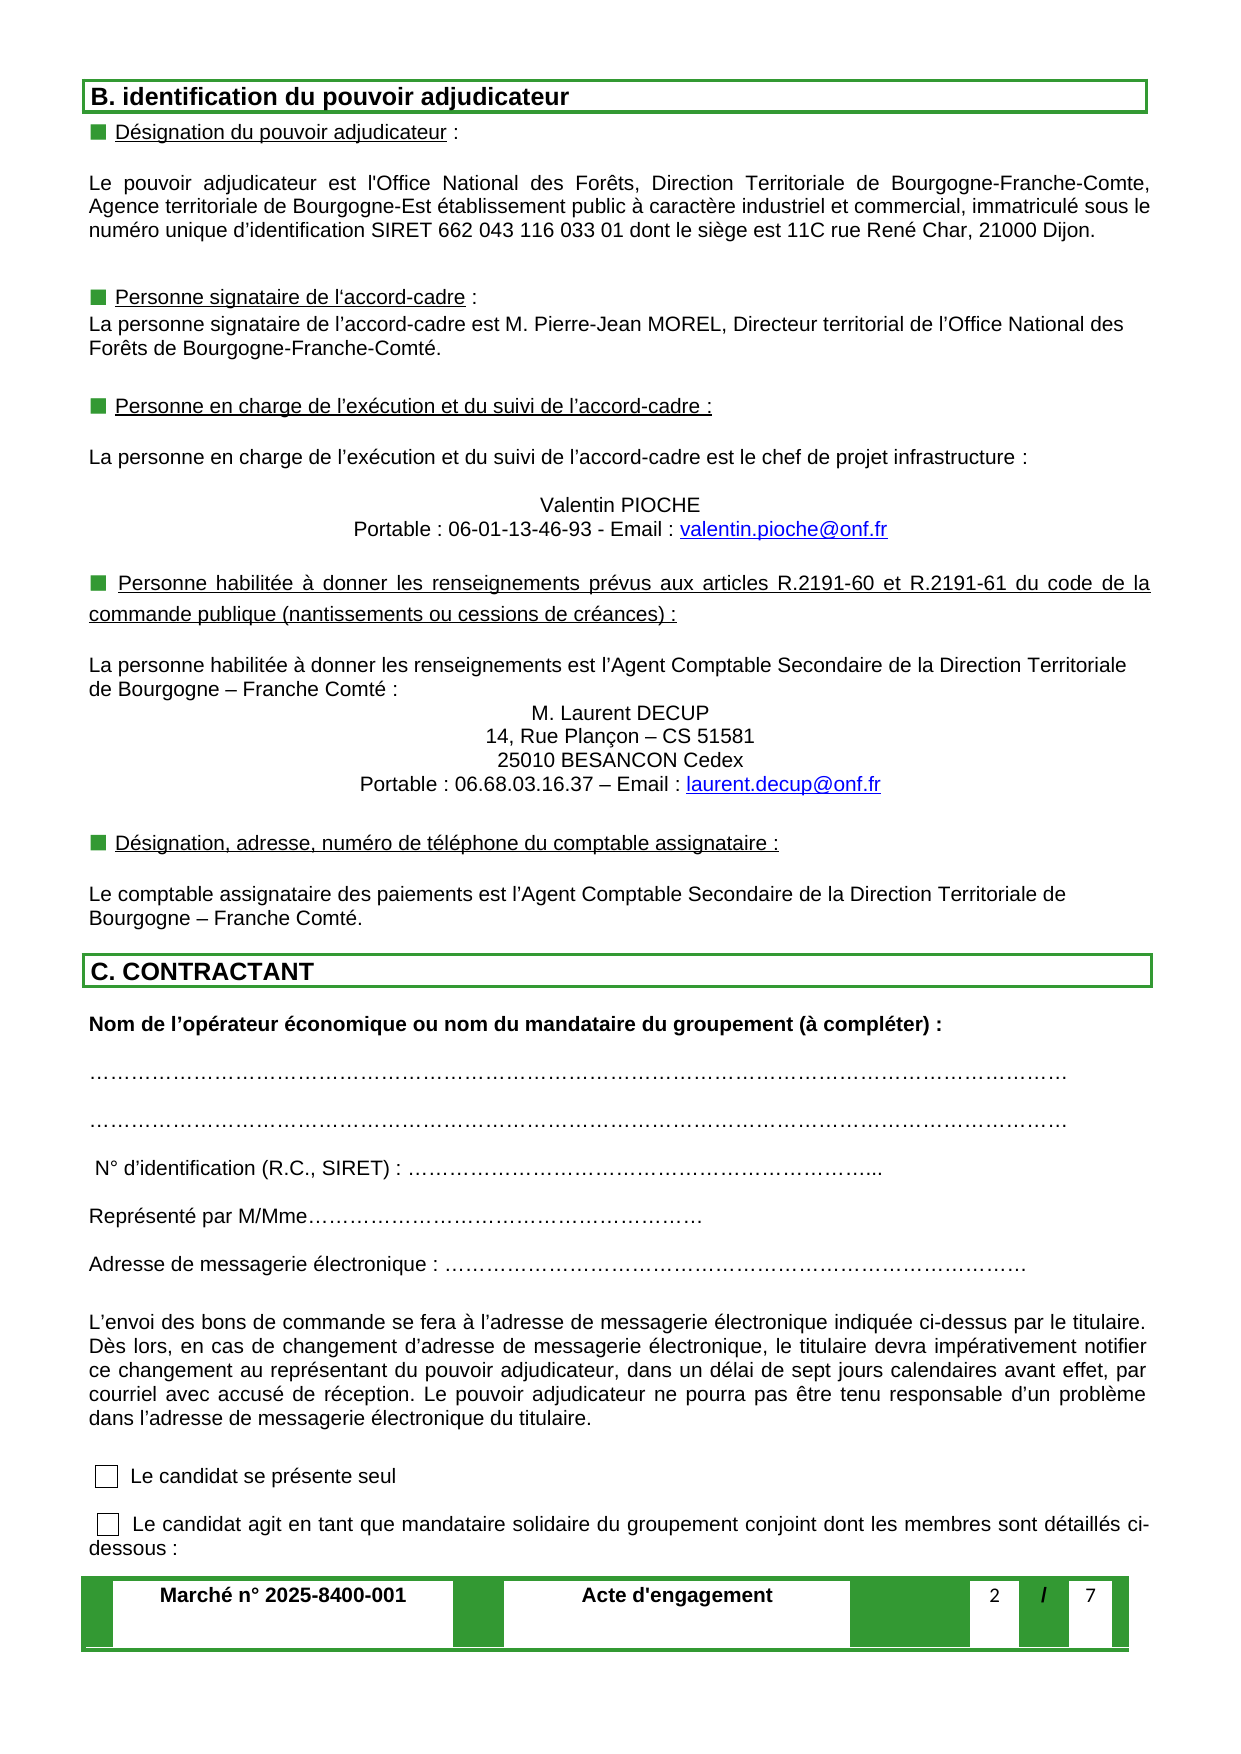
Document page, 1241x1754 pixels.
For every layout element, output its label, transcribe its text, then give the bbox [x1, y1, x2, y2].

text Le pouvoir adjudicateur est l'Office National des Forêts, Direction Territoriale de Bourgogne-Franche-Comte, Agence territoriale de Bourgogne-Est établissement public à caractère industriel et commercial, immatriculé sous le numéro unique d’identification SIRET 662 043 116 033 01 dont le siège est 11C rue René Char, 21000 Dijon. [89, 170, 1152, 242]
text Désignation du pouvoir adjudicateur : [89, 120, 1152, 146]
text Le comptable assignataire des paiements est l’Agent Comptable Secondaire de la Direction Territoriale de Bourgogne – Franche Comté. [89, 881, 1152, 929]
text Adresse de messagerie électronique : ………………………………………………………………………… [89, 1252, 1152, 1276]
text 14, Rue Plançon – CS 51581 [89, 724, 1152, 748]
table_header C. CONTRACTANT [85, 956, 1150, 985]
text Personne signataire de l‘accord-cadre : [89, 285, 1152, 312]
table_header B. identification du pouvoir adjudicateur [85, 82, 1145, 110]
text M. Laurent DECUP [89, 700, 1152, 724]
text La personne habilitée à donner les renseignements est l’Agent Comptable Secondaire de la Direction Territoriale de Bourgogne – Franche Comté : [89, 652, 1152, 700]
text Représenté par M/Mme………………………………………………… [89, 1204, 1152, 1228]
text Portable : 06.68.03.16.37 – Email : laurent.decup@onf.fr [89, 772, 1152, 796]
text Désignation, adresse, numéro de téléphone du comptable assignataire : [89, 826, 1152, 857]
text Personne habilitée à donner les renseignements prévus aux articles R.2191-60 et R.2191-61 du code de la commande publique (nantissements ou cessions de créances) : [89, 571, 1152, 628]
text Personne en charge de l’exécution et du suivi de l’accord-cadre : [89, 390, 1152, 421]
text La personne en charge de l’exécution et du suivi de l’accord-cadre est le chef de projet infrastructure : [89, 445, 1152, 469]
text …………………………………………………………………………………………………………………………… [89, 1108, 1152, 1132]
text 25010 BESANCON Cedex [89, 748, 1152, 772]
text La personne signataire de l’accord-cadre est M. Pierre-Jean MOREL, Directeur territorial de l’Office National des Forêts de Bourgogne-Franche-Comté. [89, 312, 1152, 359]
text Le candidat agit en tant que mandataire solidaire du groupement conjoint dont les membres sont détaillés ci-dessous : [89, 1512, 1152, 1560]
text Valentin PIOCHE Portable : 06-01-13-46-93 - Email : valentin.pioche@onf.fr [89, 493, 1152, 541]
text L’envoi des bons de commande se fera à l’adresse de messagerie électronique indiquée ci-dessus par le titulaire. Dès lors, en cas de changement d’adresse de messagerie électronique, le titulaire devra impérativement notifier ce changement au représentant du pouvoir adjudicateur, dans un délai de sept jours calendaires avant effet, par courriel avec accusé de réception. Le pouvoir adjudicateur ne pourra pas être tenu responsable d’un problème dans l’adresse de messagerie électronique du titulaire. [89, 1310, 1148, 1430]
text Le candidat se présente seul [89, 1464, 1152, 1488]
text …………………………………………………………………………………………………………………………… [89, 1060, 1152, 1084]
text N° d’identification (R.C., SIRET) : …………………………………………………………... [89, 1156, 1152, 1180]
text Nom de l’opérateur économique ou nom du mandataire du groupement (à compléter) : [89, 1012, 1152, 1036]
